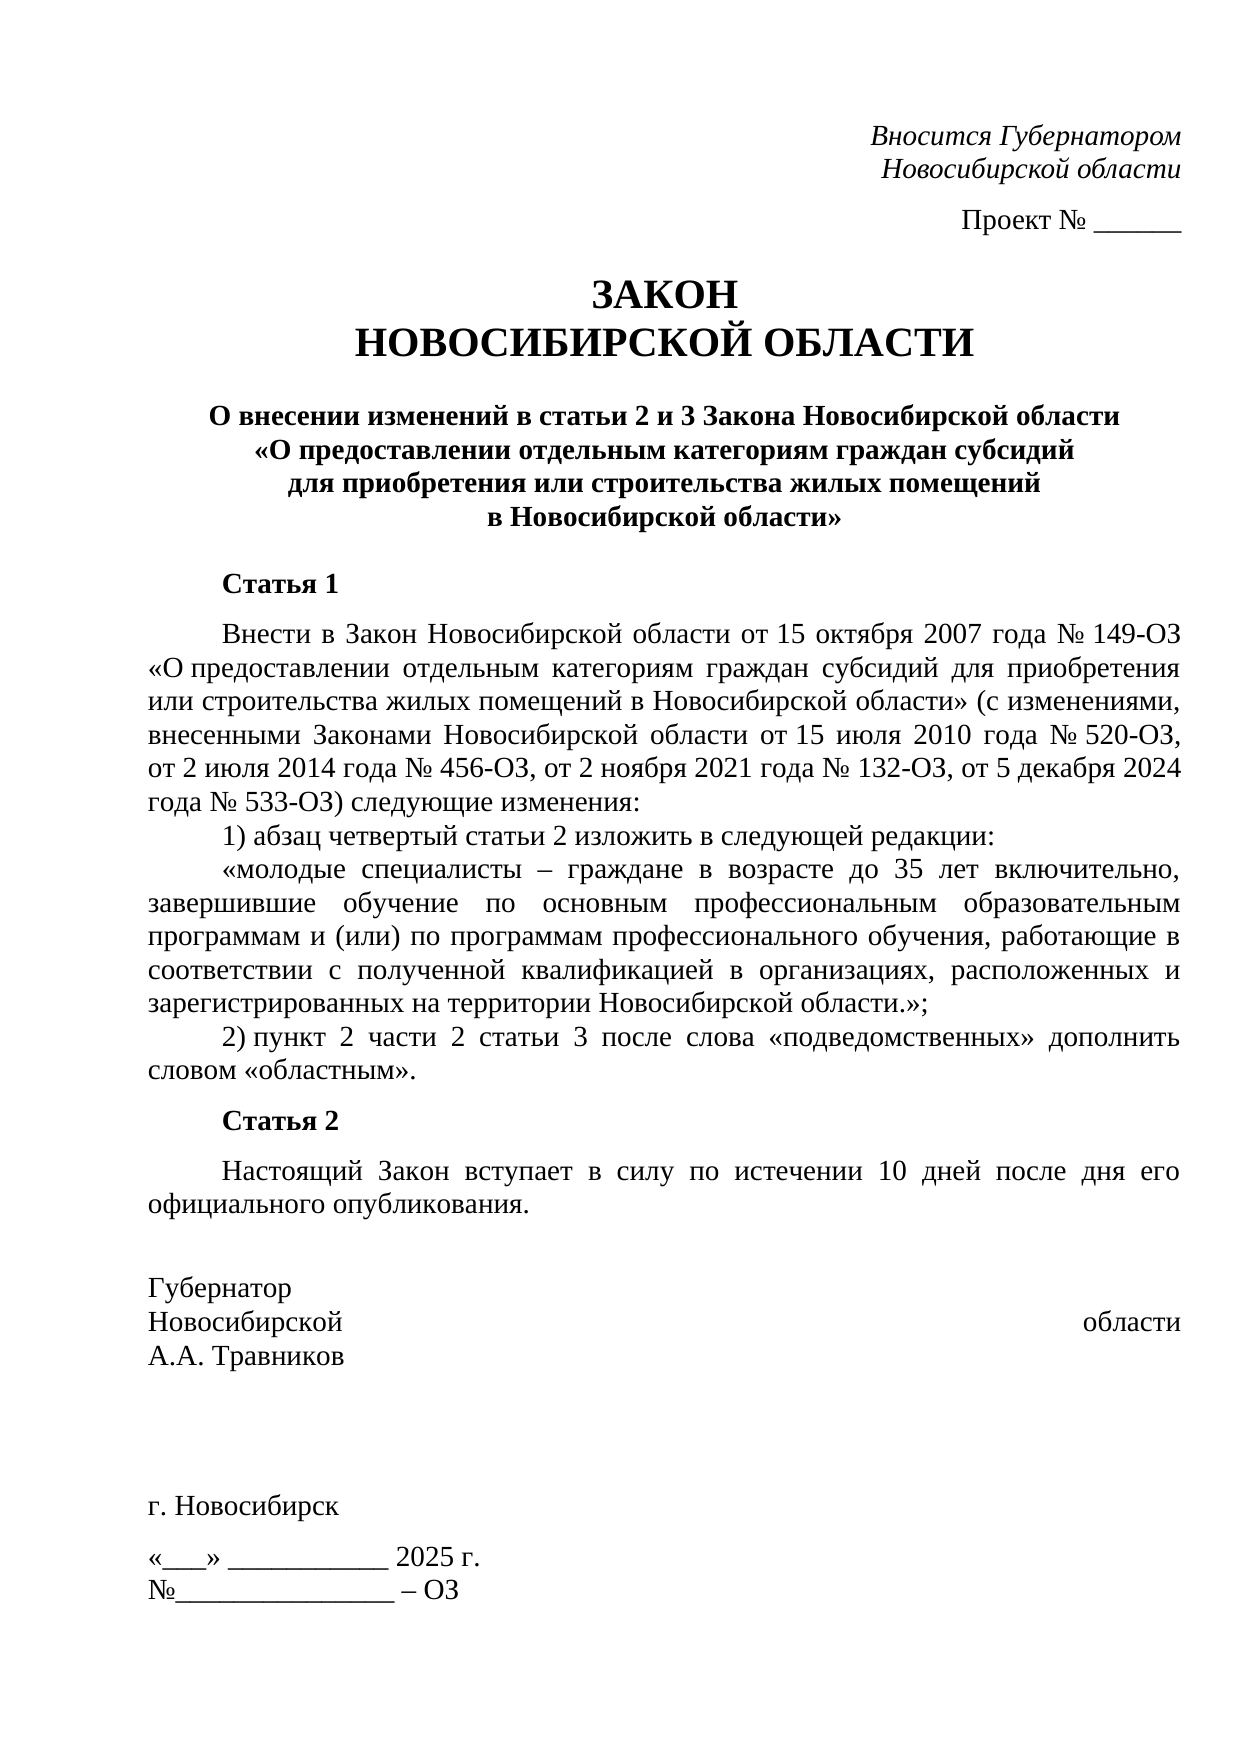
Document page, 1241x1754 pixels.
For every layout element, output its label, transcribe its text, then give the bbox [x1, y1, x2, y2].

text 1) абзац четвертый статьи 2 изложить в следующей редакции: [148, 818, 1181, 851]
text НОВОСИБИРСКОЙ ОБЛАСТИ [148, 317, 1181, 365]
text ЗАКОН [148, 269, 1181, 317]
text Настоящий Закон вступает в силу по истечении 10 дней после дня его официального опубликования. [148, 1153, 1181, 1220]
text для приобретения или строительства жилых помещений [148, 466, 1181, 499]
text Новосибирской области А.А. Травников [148, 1304, 1181, 1371]
text «О предоставлении отдельным категориям граждан субсидий [148, 432, 1181, 466]
text Внести в Закон Новосибирской области от 15 октября 2007 года № 149-ОЗ «О предоставлении отдельным категориям граждан субсидий для приобретения или строительства жилых помещений в Новосибирской области» (с изменениями, внесенными Законами Новосибирской области от 15 июля 2010 года № 520-ОЗ, от 2 июля 2014 года № 456-ОЗ, от 2 ноября 2021 года № 132-ОЗ, от 5 декабря 2024 года № 533-ОЗ) следующие изменения: [148, 616, 1181, 818]
text Вносится Губернатором [148, 118, 1181, 152]
text «___» ___________ 2025 г. [148, 1539, 1181, 1572]
text Статья 1 [148, 566, 1181, 600]
text Губернатор [148, 1271, 1181, 1304]
text О внесении изменений в статьи 2 и 3 Закона Новосибирской области [148, 398, 1181, 432]
text в Новосибирской области» [148, 499, 1181, 533]
text Новосибирской области [148, 152, 1181, 185]
text 2) пункт 2 части 2 статьи 3 после слова «подведомственных» дополнить словом «областным». [148, 1019, 1181, 1086]
text «молодые специалисты – граждане в возрасте до 35 лет включительно, завершившие обучение по основным профессиональным образовательным программам и (или) по программам профессионального обучения, работающие в соответствии с полученной квалификацией в организациях, расположенных и зарегистрированных на территории Новосибирской области.»; [148, 851, 1181, 1019]
text Статья 2 [148, 1103, 1181, 1136]
text г. Новосибирск [148, 1488, 1181, 1522]
text Проект № ______ [148, 202, 1181, 236]
text №_______________ – ОЗ [148, 1572, 1181, 1606]
